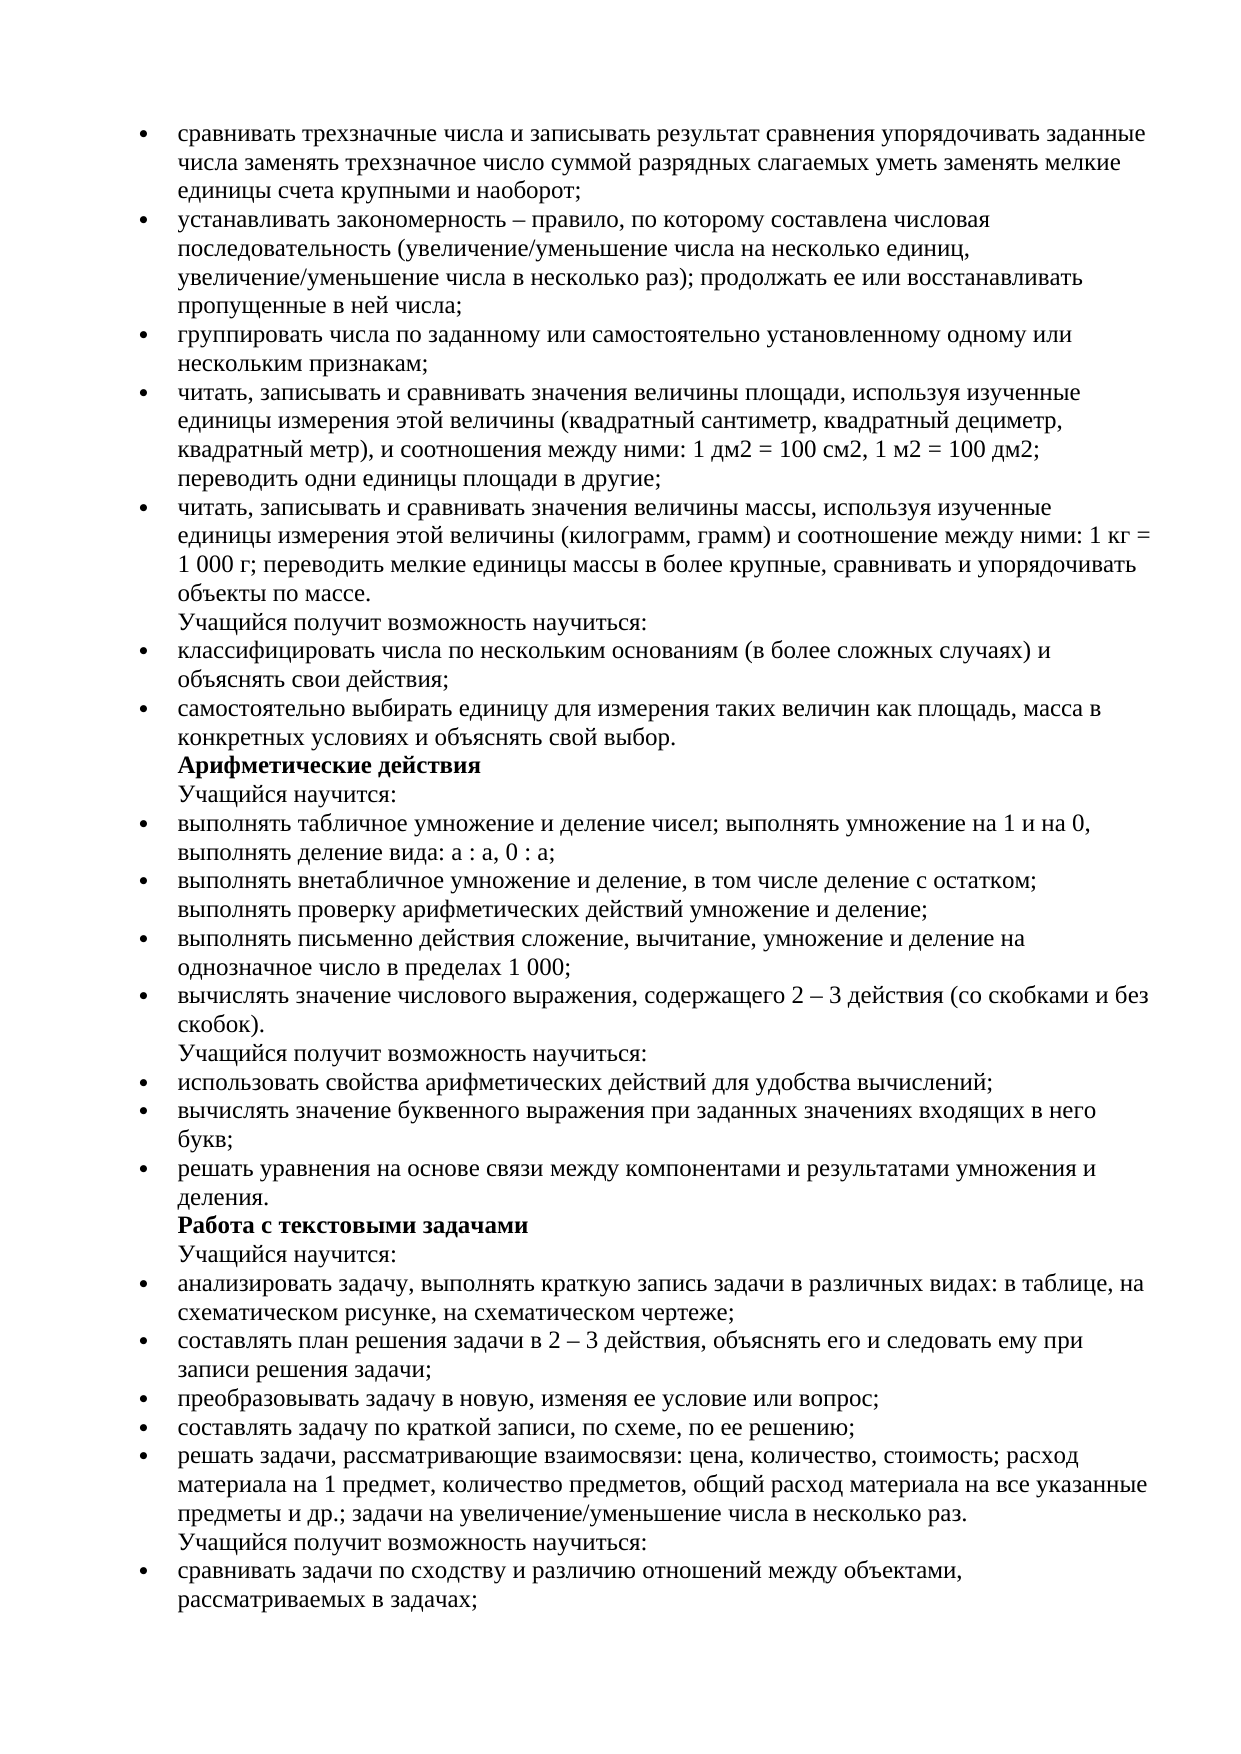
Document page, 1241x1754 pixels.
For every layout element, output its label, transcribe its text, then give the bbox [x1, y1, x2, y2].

list самостоятельно выбирать единицу для измерения таких величин как площадь, масса в конкретных условиях и объяснять свой выбор. [140, 693, 1152, 751]
list вычислять значение буквенного выражения при заданных значениях входящих в него букв; [140, 1096, 1152, 1153]
list составлять задачу по краткой записи, по схеме, по ее решению; [140, 1412, 1152, 1441]
list решать задачи, рассматривающие взаимосвязи: цена, количество, стоимость; расход материала на 1 предмет, количество предметов, общий расход материала на все указанные предметы и др.; задачи на увеличение/уменьшение числа в несколько раз. [140, 1441, 1152, 1527]
text Работа с текстовыми задачами [177, 1211, 1152, 1239]
list преобразовывать задачу в новую, изменяя ее условие или вопрос; [140, 1383, 1152, 1412]
text Арифметические действия [177, 751, 1152, 779]
list вычислять значение числового выражения, содержащего 2 – 3 действия (со скобками и без скобок). [140, 981, 1152, 1038]
text Учащийся научится: [177, 1239, 1152, 1268]
list использовать свойства арифметических действий для удобства вычислений; [140, 1067, 1152, 1096]
list читать, записывать и сравнивать значения величины площади, используя изученные единицы измерения этой величины (квадратный сантиметр, квадратный дециметр, квадратный метр), и соотношения между ними: 1 дм2 = 100 см2, 1 м2 = 100 дм2; переводить одни единицы площади в другие; [140, 377, 1152, 492]
list читать, записывать и сравнивать значения величины массы, используя изученные единицы измерения этой величины (килограмм, грамм) и соотношение между ними: 1 кг = 1 000 г; переводить мелкие единицы массы в более крупные, сравнивать и упорядочивать объекты по массе. [140, 492, 1152, 607]
text Учащийся получит возможность научиться: [177, 607, 1152, 636]
text Учащийся получит возможность научиться: [177, 1527, 1152, 1556]
list устанавливать закономерность – правило, по которому составлена числовая последовательность (увеличение/уменьшение числа на несколько единиц, увеличение/уменьшение числа в несколько раз); продолжать ее или восстанавливать пропущенные в ней числа; [140, 204, 1152, 319]
list выполнять внетабличное умножение и деление, в том числе деление с остатком; выполнять проверку арифметических действий умножение и деление; [140, 866, 1152, 923]
list выполнять письменно действия сложение, вычитание, умножение и деление на однозначное число в пределах 1 000; [140, 923, 1152, 981]
list сравнивать трехзначные числа и записывать результат сравнения упорядочивать заданные числа заменять трехзначное число суммой разрядных слагаемых уметь заменять мелкие единицы счета крупными и наоборот; [140, 118, 1152, 204]
list составлять план решения задачи в 2 – 3 действия, объяснять его и следовать ему при записи решения задачи; [140, 1326, 1152, 1383]
list анализировать задачу, выполнять краткую запись задачи в различных видах: в таблице, на схематическом рисунке, на схематическом чертеже; [140, 1268, 1152, 1326]
list сравнивать задачи по сходству и различию отношений между объектами, рассматриваемых в задачах; [140, 1556, 1152, 1613]
list классифицировать числа по нескольким основаниям (в более сложных случаях) и объяснять свои действия; [140, 636, 1152, 693]
list решать уравнения на основе связи между компонентами и результатами умножения и деления. [140, 1153, 1152, 1211]
text Учащийся научится: [177, 779, 1152, 808]
list группировать числа по заданному или самостоятельно установленному одному или нескольким признакам; [140, 319, 1152, 377]
list выполнять табличное умножение и деление чисел; выполнять умножение на 1 и на 0, выполнять деление вида: а : а, 0 : а; [140, 808, 1152, 866]
text Учащийся получит возможность научиться: [177, 1038, 1152, 1067]
